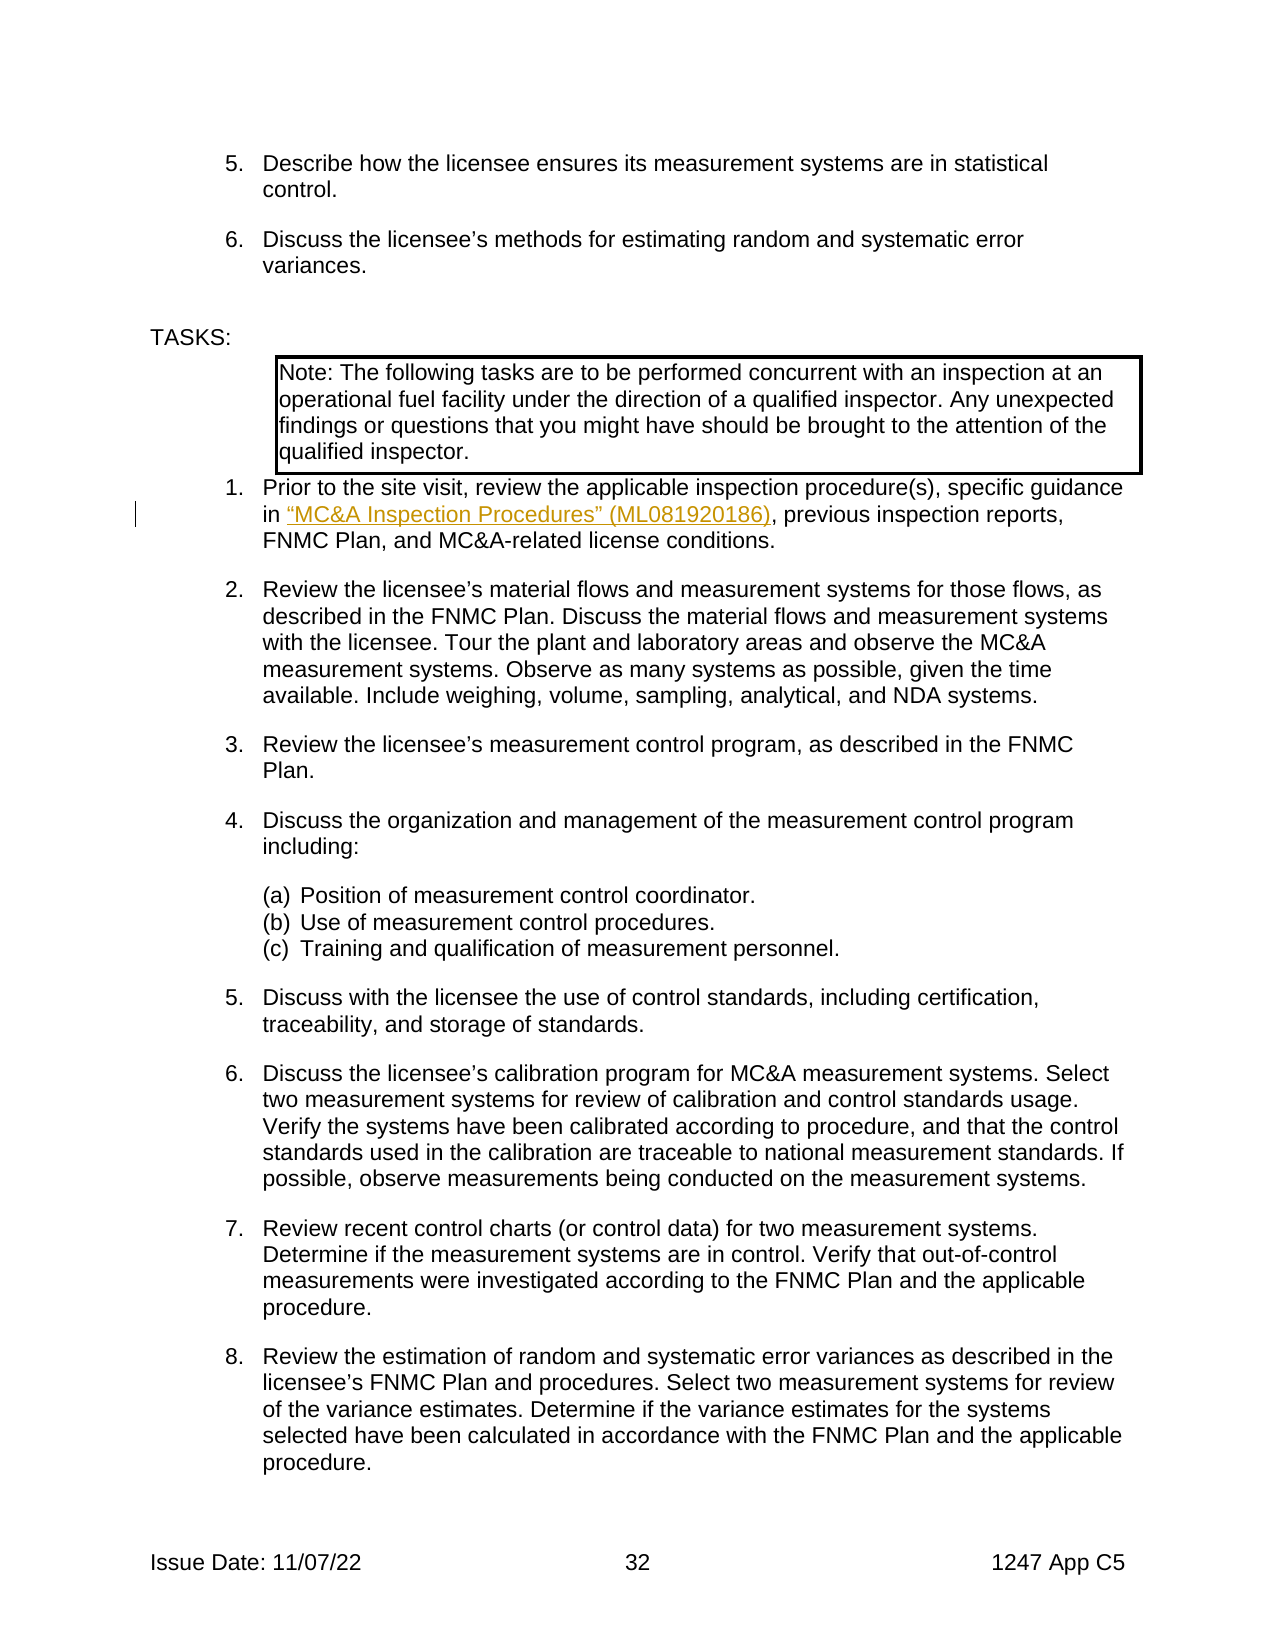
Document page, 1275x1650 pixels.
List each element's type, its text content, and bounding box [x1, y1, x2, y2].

list Discuss with the licensee the use of control standards, including certification, traceability, and storage of standards. [225, 984, 1125, 1037]
list Describe how the licensee ensures its measurement systems are in statistical control. [225, 150, 1125, 203]
list Review recent control charts (or control data) for two measurement systems. Determine if the measurement systems are in control. Verify that out-of-control measurements were investigated according to the FNMC Plan and the applicable procedure. [225, 1215, 1125, 1320]
list Review the estimation of random and systematic error variances as described in the licensee’s FNMC Plan and procedures. Select two measurement systems for review of the variance estimates. Determine if the variance estimates for the systems selected have been calculated in accordance with the FNMC Plan and the applicable procedure. [225, 1343, 1125, 1475]
list Position of measurement control coordinator. [262, 882, 1125, 909]
list Review the licensee’s material flows and measurement systems for those flows, as described in the FNMC Plan. Discuss the material flows and measurement systems with the licensee. Tour the plant and laboratory areas and observe the MC&A measurement systems. Observe as many systems as possible, given the time available. Include weighing, volume, sampling, analytical, and NDA systems. [225, 576, 1125, 708]
list Discuss the licensee’s methods for estimating random and systematic error variances. [225, 226, 1125, 278]
list Discuss the organization and management of the measurement control program including: [225, 807, 1125, 859]
subtitle TASKS: [150, 324, 1125, 379]
list Review the licensee’s measurement control program, as described in the FNMC Plan. [225, 731, 1125, 784]
list Prior to the site visit, review the applicable inspection procedure(s), specific guidance in , previous inspection reports, FNMC Plan, and MC&A-related license conditions. [225, 474, 1125, 553]
text Note: The following tasks are to be performed concurrent with an inspection at an operational fuel facility under the direction of a qualified inspector. Any unexpected findings or questions that you might have should be brought to the attention of the qualified inspector. [278, 359, 1139, 464]
list Training and qualification of measurement personnel. [262, 935, 1125, 961]
list Discuss the licensee’s calibration program for MC&A measurement systems. Select two measurement systems for review of calibration and control standards usage. Verify the systems have been calibrated according to procedure, and that the control standards used in the calibration are traceable to national measurement standards. If possible, observe measurements being conducted on the measurement systems. [225, 1060, 1125, 1192]
list Use of measurement control procedures. [262, 909, 1125, 935]
